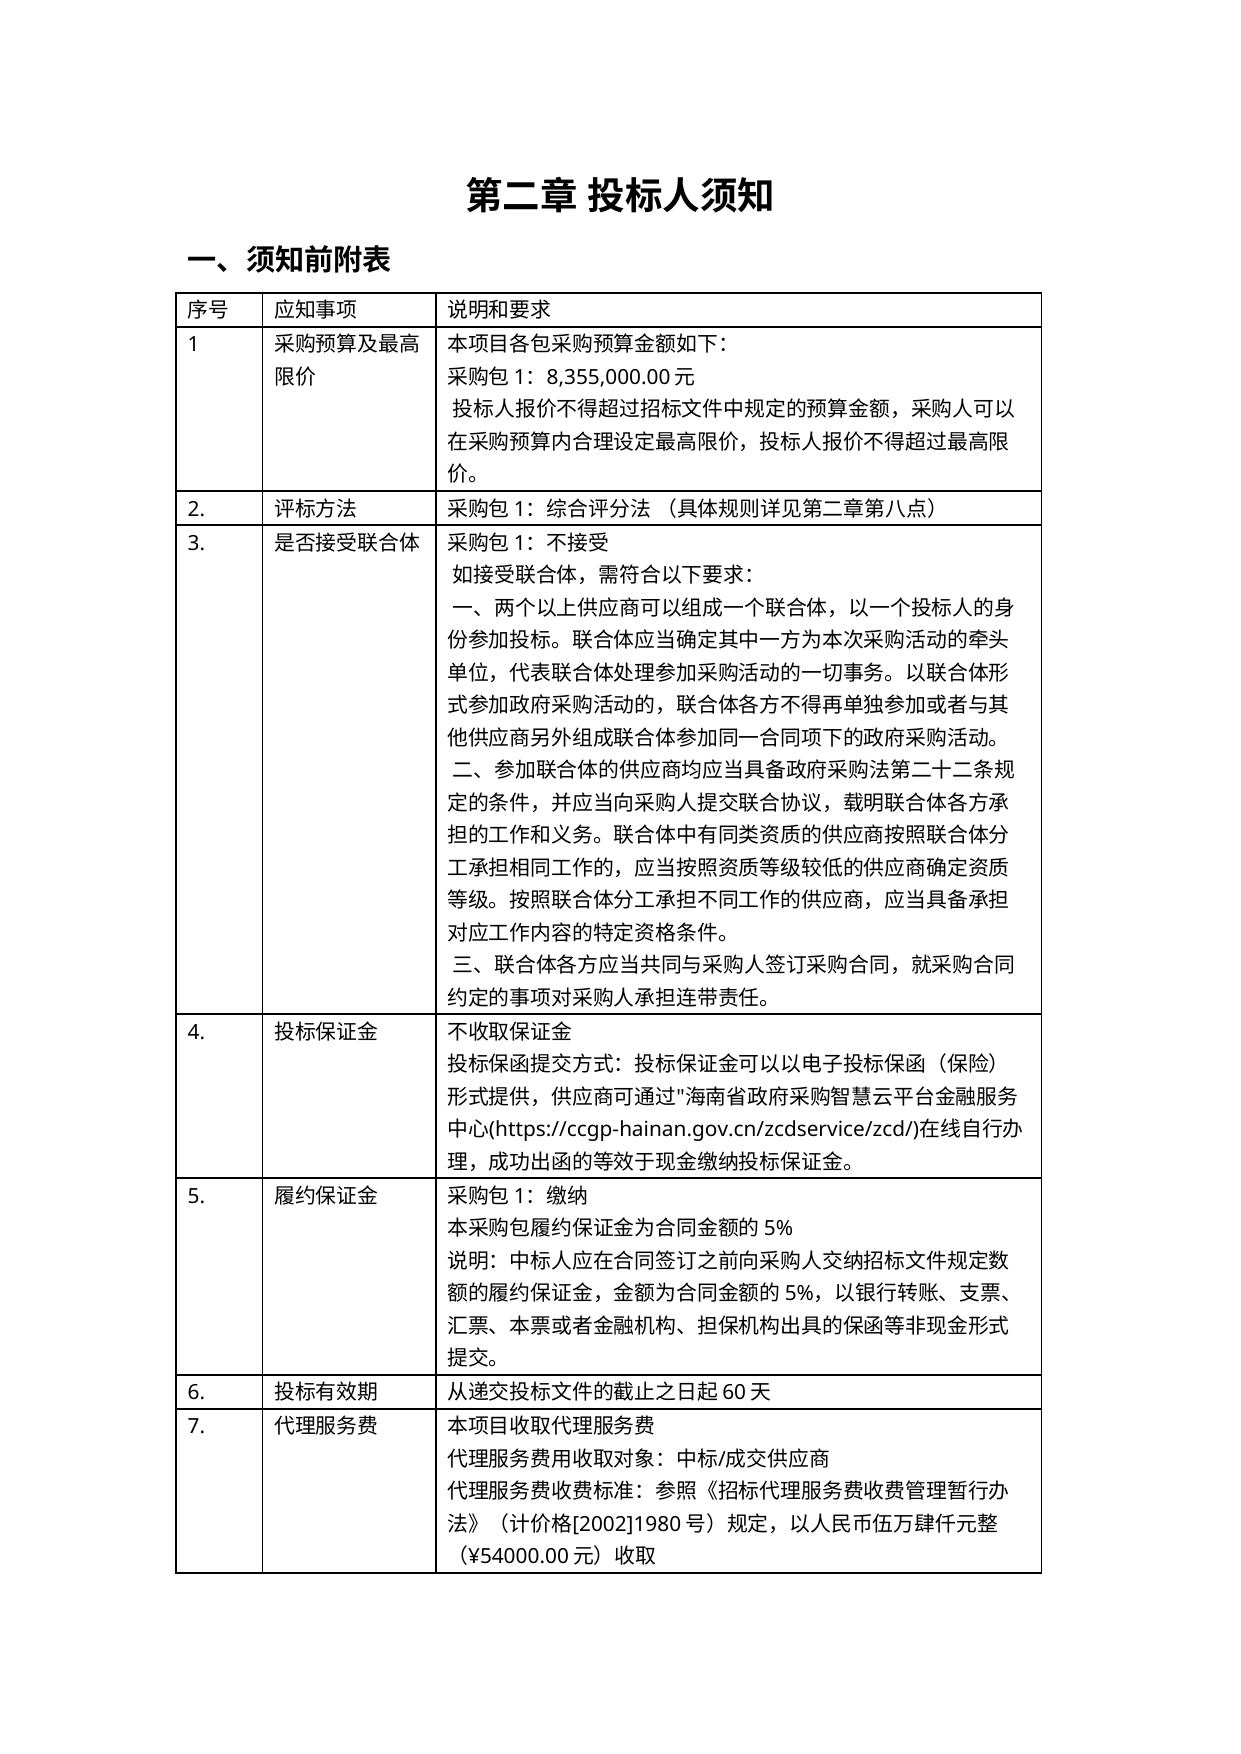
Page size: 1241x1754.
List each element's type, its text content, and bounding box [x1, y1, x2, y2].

table_cell 6. [177, 1376, 262, 1408]
table_cell 本项目收取代理服务费 代理服务费用收取对象：中标/成交供应商 代理服务费收费标准：参照《招标代理服务费收费管理暂行办法》（计价格[2002]1980号）规定，以人民币伍万肆仟元整（¥54000.00元）收取 [437, 1410, 1041, 1572]
text 第二章 投标人须知 [187, 162, 1053, 227]
text 一、须知前附表 [187, 227, 1053, 292]
table_cell 4. [177, 1015, 262, 1177]
table_cell 采购包1：缴纳 本采购包履约保证金为合同金额的5% 说明：中标人应在合同签订之前向采购人交纳招标文件规定数额的履约保证金，金额为合同金额的5%，以银行转账、支票、汇票、本票或者金融机构、担保机构出具的保函等非现金形式提交。 [437, 1179, 1041, 1374]
table_cell 采购预算及最高限价 [263, 328, 435, 490]
table_cell 是否接受联合体 [263, 526, 435, 1013]
table_cell 不收取保证金 投标保函提交方式：投标保证金可以以电子投标保函（保险）形式提供，供应商可通过"海南省政府采购智慧云平台金融服务中心(https://ccgp-hainan.gov.cn/zcdservice/zcd/)在线自行办理，成功出函的等效于现金缴纳投标保证金。 [437, 1015, 1041, 1177]
table_header 说明和要求 [437, 294, 1041, 326]
table_cell 3. [177, 526, 262, 1013]
table_cell 评标方法 [263, 492, 435, 524]
table_header 序号 [177, 294, 262, 326]
table_cell 2. [177, 492, 262, 524]
table_cell 代理服务费 [263, 1410, 435, 1572]
table_cell 本项目各包采购预算金额如下： 采购包1：8,355,000.00元 投标人报价不得超过招标文件中规定的预算金额，采购人可以在采购预算内合理设定最高限价，投标人报价不得超过最高限价。 [437, 328, 1041, 490]
table_header 应知事项 [263, 294, 435, 326]
table_cell 5. [177, 1179, 262, 1374]
table_cell 7. [177, 1410, 262, 1572]
table_cell 投标有效期 [263, 1376, 435, 1408]
table_cell 采购包1：不接受 如接受联合体，需符合以下要求： 一、两个以上供应商可以组成一个联合体，以一个投标人的身份参加投标。联合体应当确定其中一方为本次采购活动的牵头单位，代表联合体处理参加采购活动的一切事务。以联合体形式参加政府采购活动的，联合体各方不得再单独参加或者与其他供应商另外组成联合体参加同一合同项下的政府采购活动。 二、参加联合体的供应商均应当具备政府采购法第二十二条规定的条件，并应当向采购人提交联合协议，载明联合体各方承担的工作和义务。联合体中有同类资质的供应商按照联合体分工承担相同工作的，应当按照资质等级较低的供应商确定资质等级。按照联合体分工承担不同工作的供应商，应当具备承担对应工作内容的特定资格条件。 三、联合体各方应当共同与采购人签订采购合同，就采购合同约定的事项对采购人承担连带责任。 [437, 526, 1041, 1013]
table_cell 投标保证金 [263, 1015, 435, 1177]
table_cell 采购包1：综合评分法 （具体规则详见第二章第八点） [437, 492, 1041, 524]
table_cell 1 [177, 328, 262, 490]
table_cell 履约保证金 [263, 1179, 435, 1374]
table_cell 从递交投标文件的截止之日起60天 [437, 1376, 1041, 1408]
